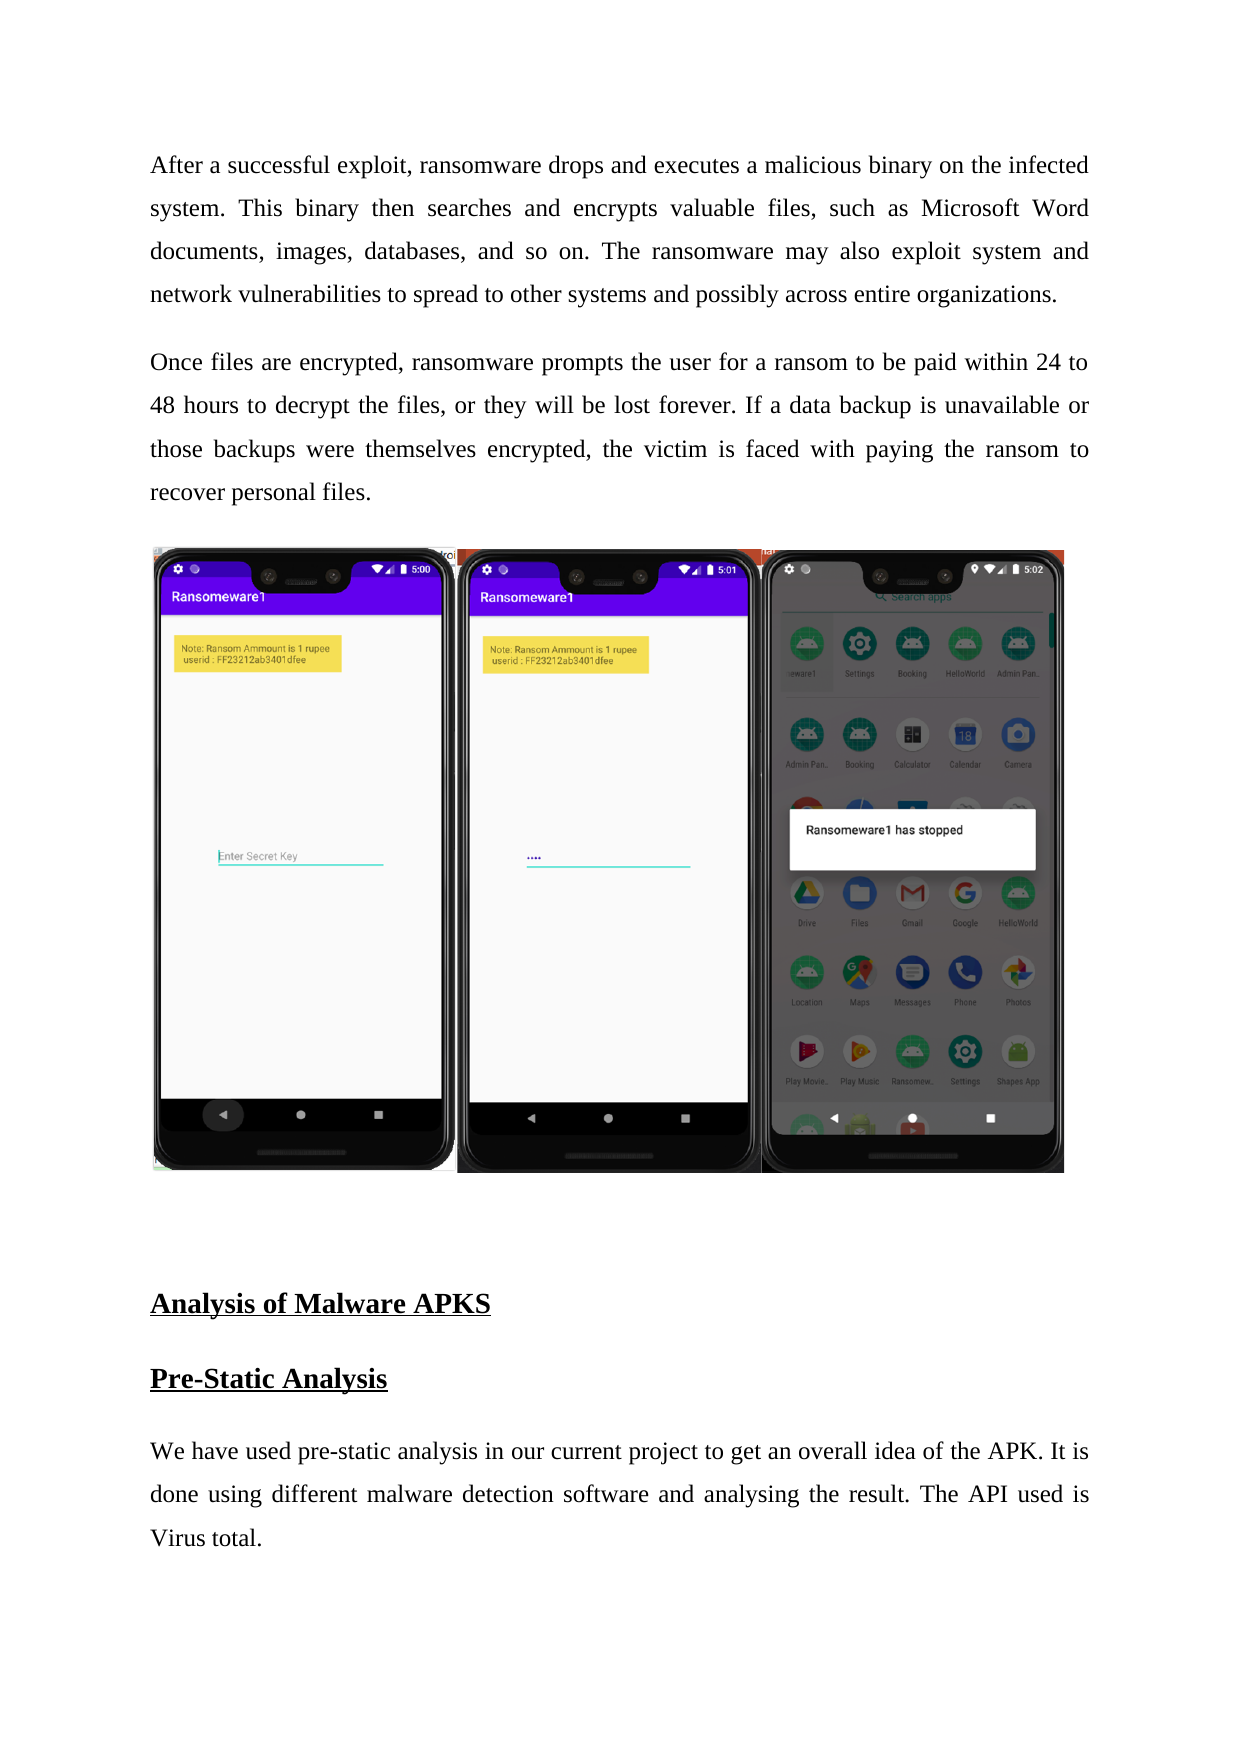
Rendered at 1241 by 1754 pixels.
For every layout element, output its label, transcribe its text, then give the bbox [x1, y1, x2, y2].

text Pre-Static Analysis [150, 1361, 1090, 1394]
text We have used pre-static analysis in our current project to get an overall idea of the APK. It is done using different malware detection software and analysing the result. The API used is Virus total. [150, 1436, 1090, 1551]
text After a successful exploit, ransomware drops and executes a malicious binary on the infected system. This binary then searches and encrypts valuable files, such as Microsoft Word documents, images, databases, and so on. The ransomware may also exploit system and network vulnerabilities to spread to other systems and possibly across entire organizations. [150, 150, 1090, 308]
picture [150, 545, 1065, 1173]
text Once files are encrypted, ransomware prompts the user for a ransom to be paid within 24 to 48 hours to decrypt the files, or they will be lost forever. If a data backup is unavailable or those backups were themselves encrypted, the victim is faced with paying the ransom to recover personal files. [150, 347, 1090, 506]
text Analysis of Malware APKS [150, 1286, 1090, 1319]
